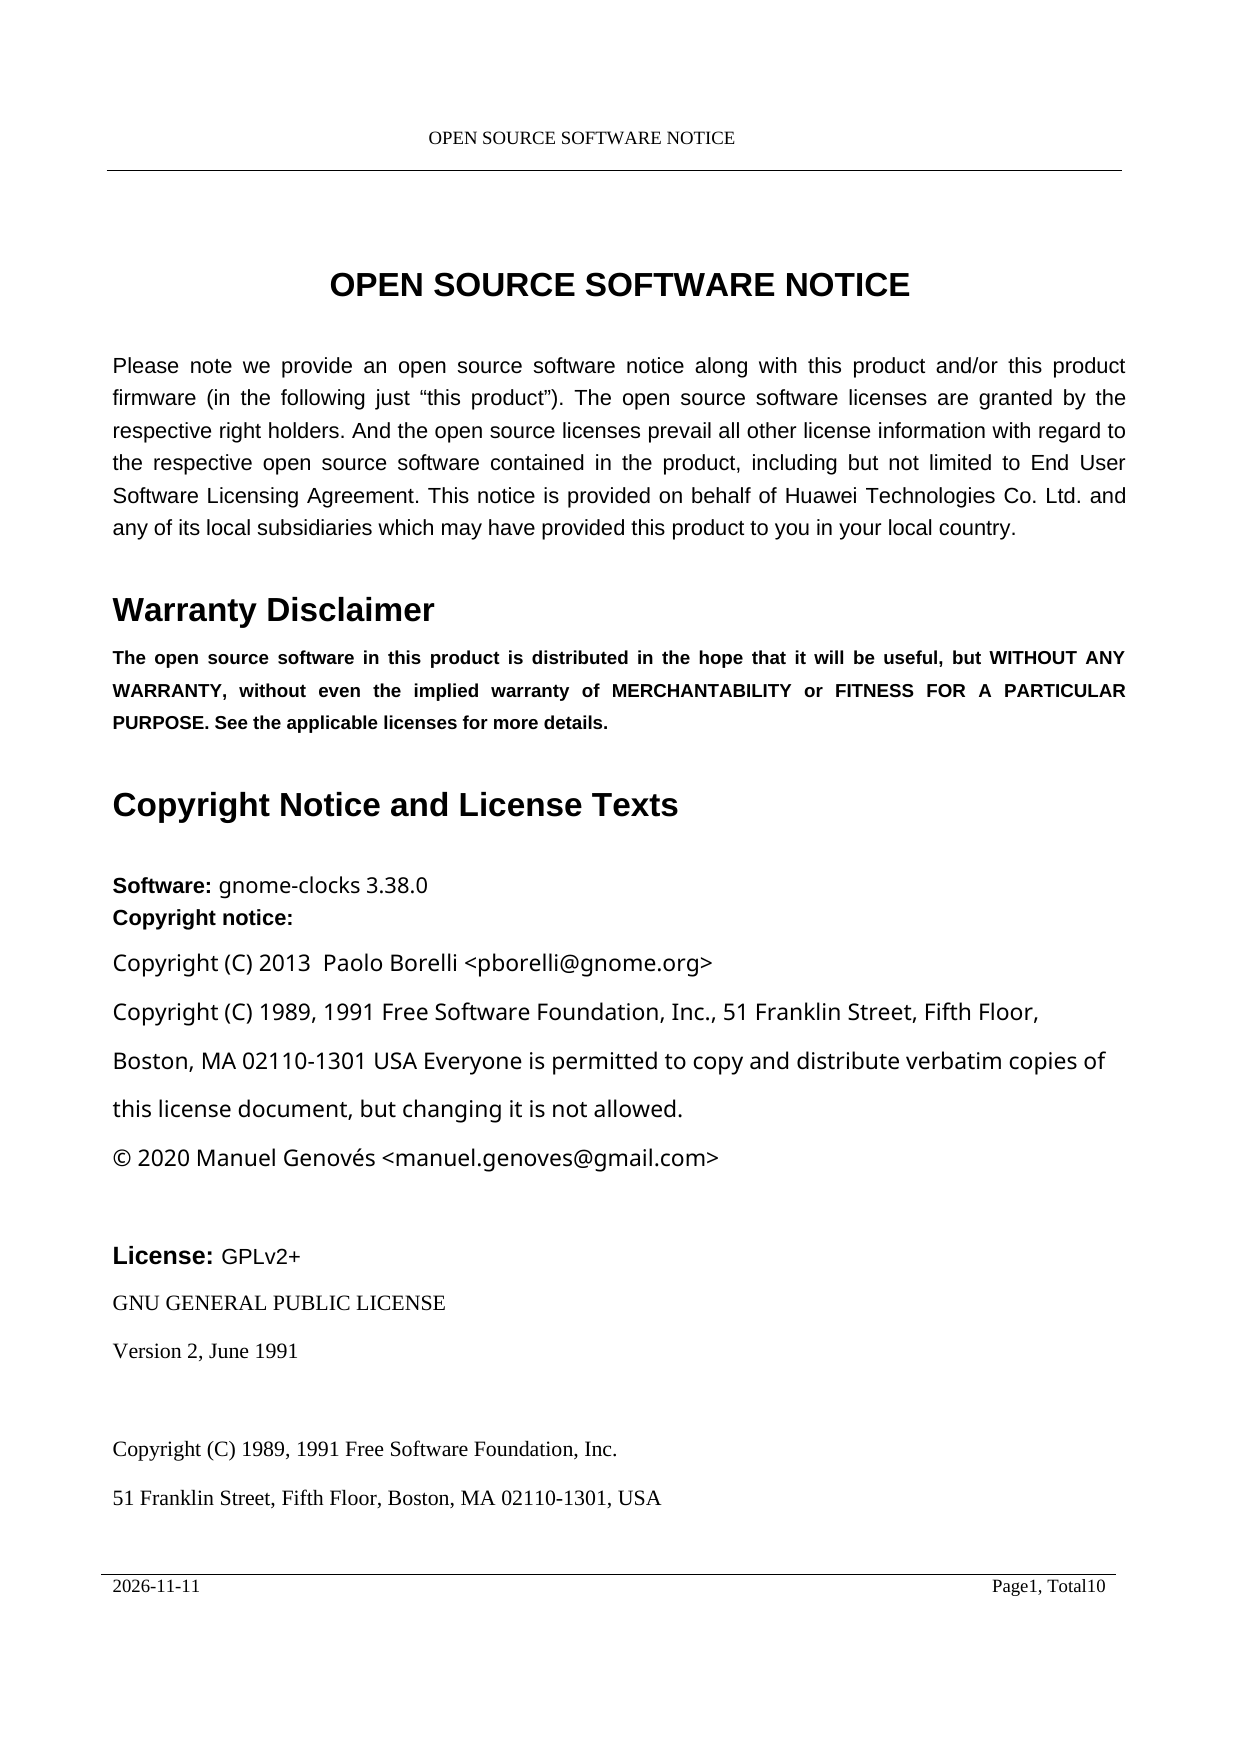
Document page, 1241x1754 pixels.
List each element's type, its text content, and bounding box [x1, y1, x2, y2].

text Software: gnome-clocks 3.38.0 [112, 869, 1128, 901]
text Copyright Notice and License Texts [112, 771, 1128, 836]
text License: GPLv2+ [112, 1239, 1128, 1272]
text Copyright (C) 2013 Paolo Borelli <pborelli@gnome.org> Copyright (C) 1989, 1991 Free Software Foundation, Inc., 51 Franklin Street, Fifth Floor, Boston, MA 02110-1301 USA Everyone is permitted to copy and distribute verbatim copies of this license document, but changing it is not allowed. © 2020 Manuel Genovés <manuel.genoves@gmail.com> [112, 947, 1128, 1223]
text Please note we provide an open source software notice along with this product and/or this product firmware (in the following just “this product”). The open source software licenses are granted by the respective right holders. And the open source licenses prevail all other license information with regard to the respective open source software contained in the product, including but not limited to End User Software Licensing Agreement. This notice is provided on behalf of Huawei Technologies Co. Ltd. and any of its local subsidiaries which may have provided this product to you in your local country. [112, 349, 1128, 544]
text Copyright notice: [112, 901, 1128, 934]
text The open source software in this product is distributed in the hope that it will be useful, but WITHOUT ANY WARRANTY, without even the implied warranty of MERCHANTABILITY or FITNESS FOR A PARTICULAR PURPOSE. See the applicable licenses for more details. [112, 641, 1128, 739]
text Warranty Disclaimer [112, 576, 1128, 641]
text OPEN SOURCE SOFTWARE NOTICE [112, 251, 1128, 316]
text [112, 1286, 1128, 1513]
